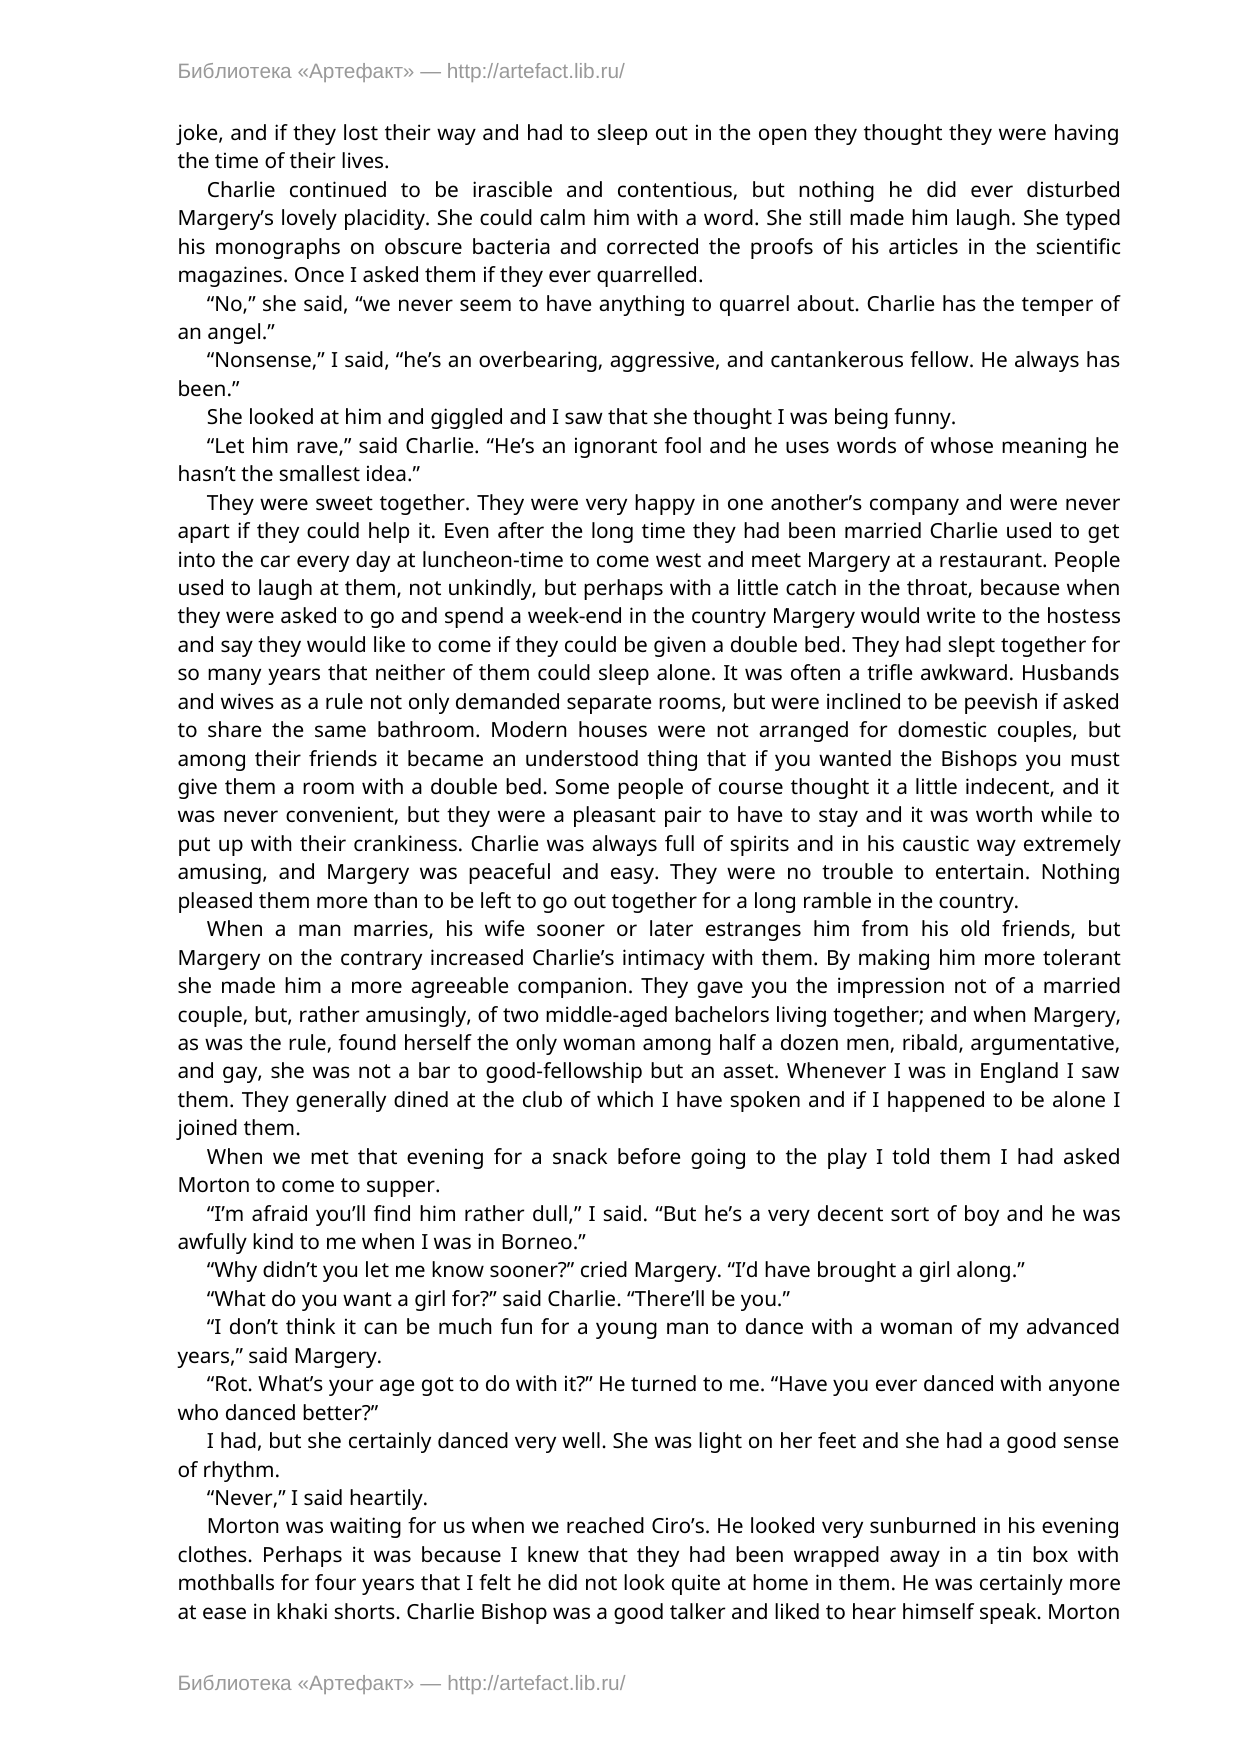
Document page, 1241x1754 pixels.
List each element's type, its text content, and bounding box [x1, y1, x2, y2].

text When we met that evening for a snack before going to the play I told them I had asked Morton to come to supper. [177, 1142, 1122, 1199]
text I had, but she certainly danced very well. She was light on her feet and she had a good sense of rhythm. [177, 1426, 1122, 1483]
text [177, 1512, 1122, 1625]
text “Why didn’t you let me know sooner?” cried Margery. “I’d have brought a girl along.” [177, 1256, 1122, 1284]
text Charlie continued to be irascible and contentious, but nothing he did ever disturbed Margery’s lovely placidity. She could calm him with a word. She still made him laugh. She typed his monographs on obscure bacteria and corrected the proofs of his articles in the scientific magazines. Once I asked them if they ever quarrelled. [177, 175, 1122, 289]
text She looked at him and giggled and I saw that she thought I was being funny. [177, 402, 1122, 431]
text When a man marries, his wife sooner or later estranges him from his old friends, but Margery on the contrary increased Charlie’s intimacy with them. By making him more tolerant she made him a more agreeable companion. They gave you the impression not of a married couple, but, rather amusingly, of two middle-aged bachelors living together; and when Margery, as was the rule, found herself the only woman among half a dozen men, ribald, argumentative, and gay, she was not a bar to good-fellowship but an asset. Whenever I was in England I saw them. They generally dined at the club of which I have spoken and if I happened to be alone I joined them. [177, 914, 1122, 1142]
text “Never,” I said heartily. [177, 1483, 1122, 1512]
text “I don’t think it can be much fun for a young man to dance with a woman of my advanced years,” said Margery. [177, 1312, 1122, 1369]
text “What do you want a girl for?” said Charlie. “There’ll be you.” [177, 1284, 1122, 1312]
text “Rot. What’s your age got to do with it?” He turned to me. “Have you ever danced with anyone who danced better?” [177, 1369, 1122, 1426]
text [177, 118, 1122, 175]
text “I’m afraid you’ll find him rather dull,” I said. “But he’s a very decent sort of boy and he was awfully kind to me when I was in Borneo.” [177, 1199, 1122, 1256]
text “Nonsense,” I said, “he’s an overbearing, aggressive, and cantankerous fellow. He always has been.” [177, 346, 1122, 402]
text They were sweet together. They were very happy in one another’s company and were never apart if they could help it. Even after the long time they had been married Charlie used to get into the car every day at luncheon-time to come west and meet Margery at a restaurant. People used to laugh at them, not unkindly, but perhaps with a little catch in the throat, because when they were asked to go and spend a week-end in the country Margery would write to the hostess and say they would like to come if they could be given a double bed. They had slept together for so many years that neither of them could sleep alone. It was often a trifle awkward. Husbands and wives as a rule not only demanded separate rooms, but were inclined to be peevish if asked to share the same bathroom. Modern houses were not arranged for domestic couples, but among their friends it became an understood thing that if you wanted the Bishops you must give them a room with a double bed. Some people of course thought it a little indecent, and it was never convenient, but they were a pleasant pair to have to stay and it was worth while to put up with their crankiness. Charlie was always full of spirits and in his caustic way extremely amusing, and Margery was peaceful and easy. They were no trouble to entertain. Nothing pleased them more than to be left to go out together for a long ramble in the country. [177, 488, 1122, 914]
text “Let him rave,” said Charlie. “He’s an ignorant fool and he uses words of whose meaning he hasn’t the smallest idea.” [177, 431, 1122, 488]
text “No,” she said, “we never seem to have anything to quarrel about. Charlie has the temper of an angel.” [177, 289, 1122, 346]
